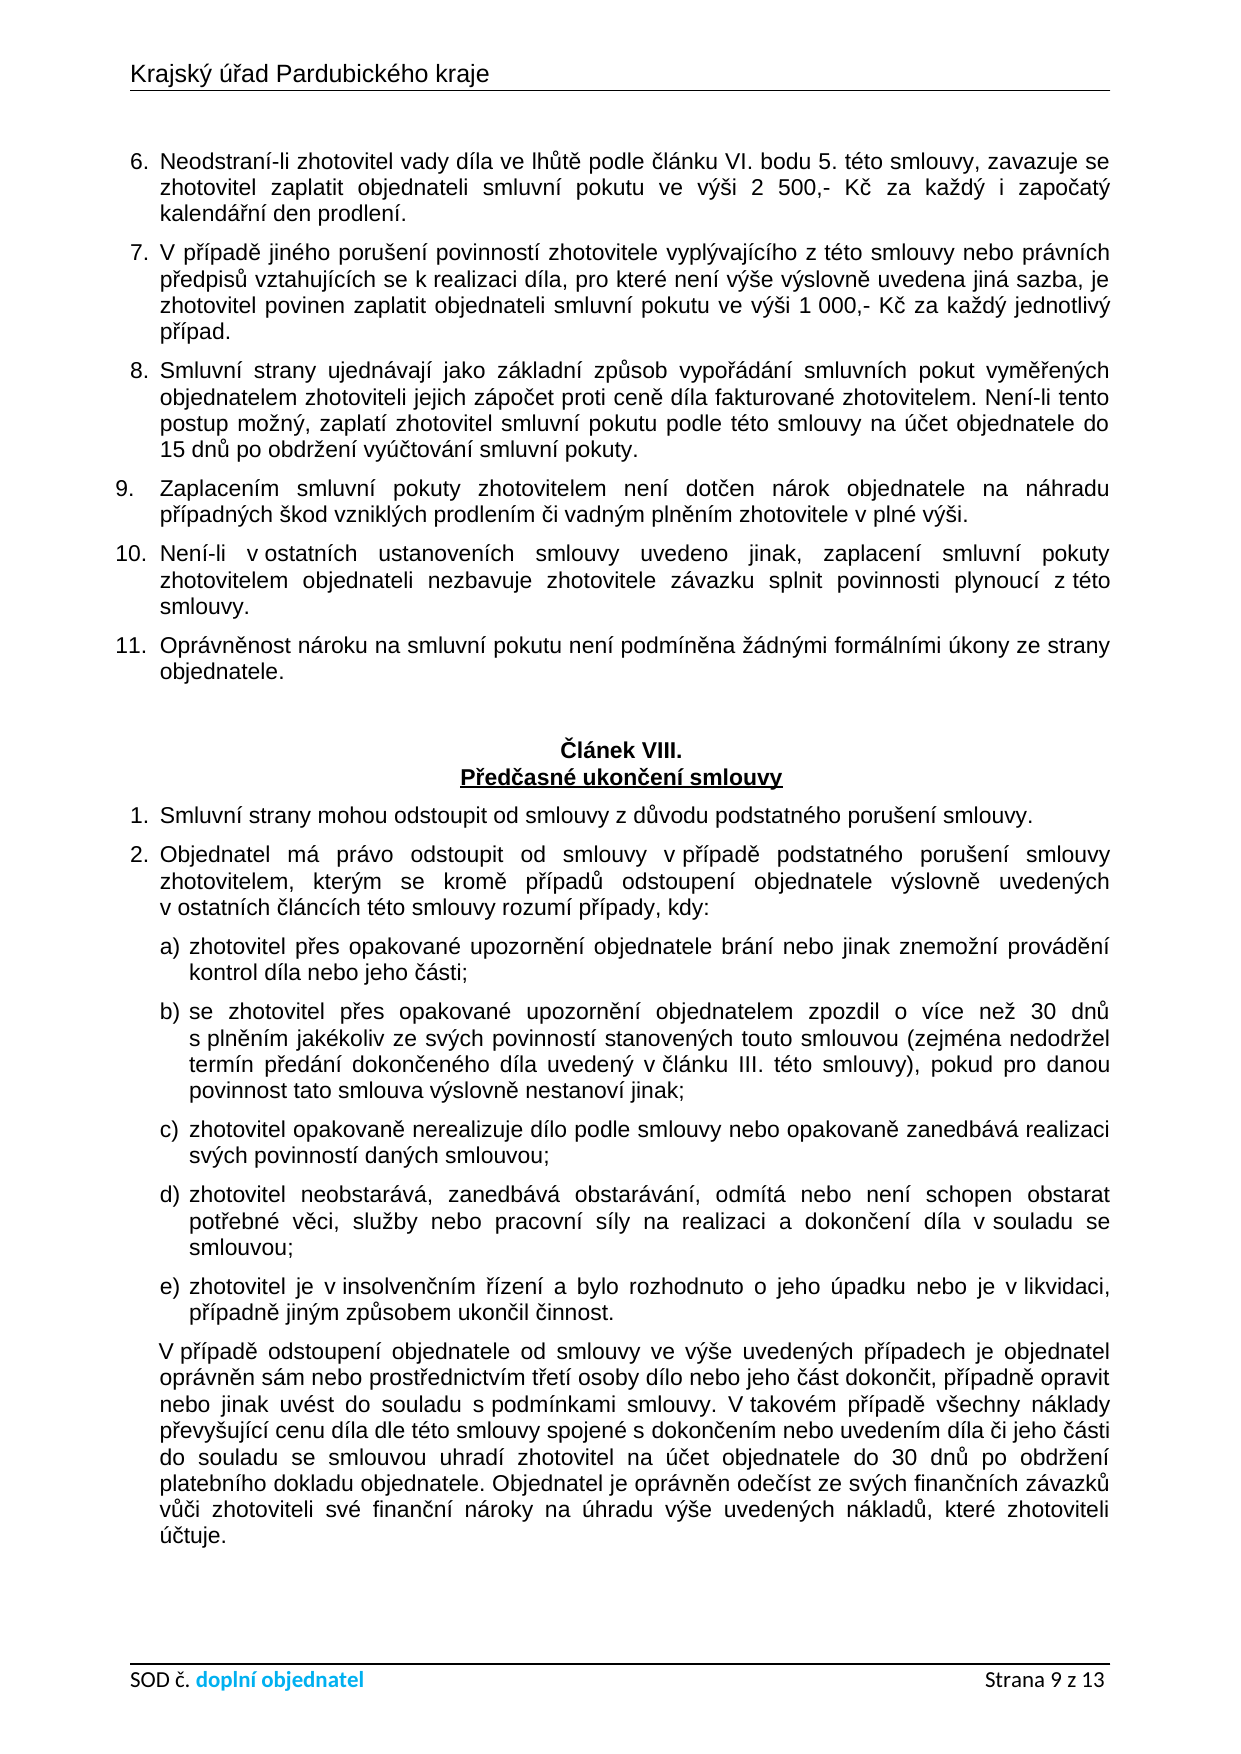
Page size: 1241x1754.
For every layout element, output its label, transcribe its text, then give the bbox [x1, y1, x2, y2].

text b) se zhotovitel přes opakované upozornění objednatelem zpozdil o více než 30 dnů s plněním jakékoliv ze svých povinností stanovených touto smlouvou (zejména nedodržel termín předání dokončeného díla uvedený v článku III. této smlouvy), pokud pro danou povinnost tato smlouva výslovně nestanoví jinak; [159, 998, 1110, 1103]
text V případě odstoupení objednatele od smlouvy ve výše uvedených případech je objednatel oprávněn sám nebo prostřednictvím třetí osoby dílo nebo jeho část dokončit, případně opravit nebo jinak uvést do souladu s podmínkami smlouvy. V takovém případě všechny náklady převyšující cenu díla dle této smlouvy spojené s dokončením nebo uvedením díla či jeho části do souladu se smlouvou uhradí zhotovitel na účet objednatele do 30 dnů po obdržení platebního dokladu objednatele. Objednatel je oprávněn odečíst ze svých finančních závazků vůči zhotoviteli své finanční nároky na úhradu výše uvedených nákladů, které zhotoviteli účtuje. [158, 1338, 1110, 1549]
list Není-li v ostatních ustanoveních smlouvy uvedeno jinak, zaplacení smluvní pokuty zhotovitelem objednateli nezbavuje zhotovitele závazku splnit povinnosti plynoucí z této smlouvy. [115, 540, 1110, 619]
text e) zhotovitel je v insolvenčním řízení a bylo rozhodnuto o jeho úpadku nebo je v likvidaci, případně jiným způsobem ukončil činnost. [159, 1273, 1110, 1326]
list Smluvní strany ujednávají jako základní způsob vypořádání smluvních pokut vyměřených objednatelem zhotoviteli jejich zápočet proti ceně díla fakturované zhotovitelem. Není-li tento postup možný, zaplatí zhotovitel smluvní pokutu podle této smlouvy na účet objednatele do 15 dnů po obdržení vyúčtování smluvní pokuty. [130, 357, 1110, 463]
list Objednatel má právo odstoupit od smlouvy v případě podstatného porušení smlouvy zhotovitelem, kterým se kromě případů odstoupení objednatele výslovně uvedených v ostatních článcích této smlouvy rozumí případy, kdy: [130, 841, 1110, 920]
list Oprávněnost nároku na smluvní pokutu není podmíněna žádnými formálními úkony ze strany objednatele. [115, 632, 1110, 684]
list Zaplacením smluvní pokuty zhotovitelem není dotčen nárok objednatele na náhradu případných škod vzniklých prodlením či vadným plněním zhotovitele v plné výši. [115, 475, 1110, 528]
list Neodstraní-li zhotovitel vady díla ve lhůtě podle článku VI. bodu 5. této smlouvy, zavazuje se zhotovitel zaplatit objednateli smluvní pokutu ve výši 2 500,- Kč za každý i započatý kalendářní den prodlení. [130, 148, 1110, 227]
text Předčasné ukončení smlouvy [130, 764, 1113, 790]
text Článek VIII. [130, 737, 1113, 764]
text a) zhotovitel přes opakované upozornění objednatele brání nebo jinak znemožní provádění kontrol díla nebo jeho části; [159, 933, 1110, 986]
text d) zhotovitel neobstarává, zanedbává obstarávání, odmítá nebo není schopen obstarat potřebné věci, služby nebo pracovní síly na realizaci a dokončení díla v souladu se smlouvou; [159, 1181, 1110, 1260]
text c) zhotovitel opakovaně nerealizuje dílo podle smlouvy nebo opakovaně zanedbává realizaci svých povinností daných smlouvou; [159, 1116, 1110, 1169]
list V případě jiného porušení povinností zhotovitele vyplývajícího z této smlouvy nebo právních předpisů vztahujících se k realizaci díla, pro které není výše výslovně uvedena jiná sazba, je zhotovitel povinen zaplatit objednateli smluvní pokutu ve výši 1 000,- Kč za každý jednotlivý případ. [130, 239, 1110, 345]
list Smluvní strany mohou odstoupit od smlouvy z důvodu podstatného porušení smlouvy. [130, 802, 1110, 829]
